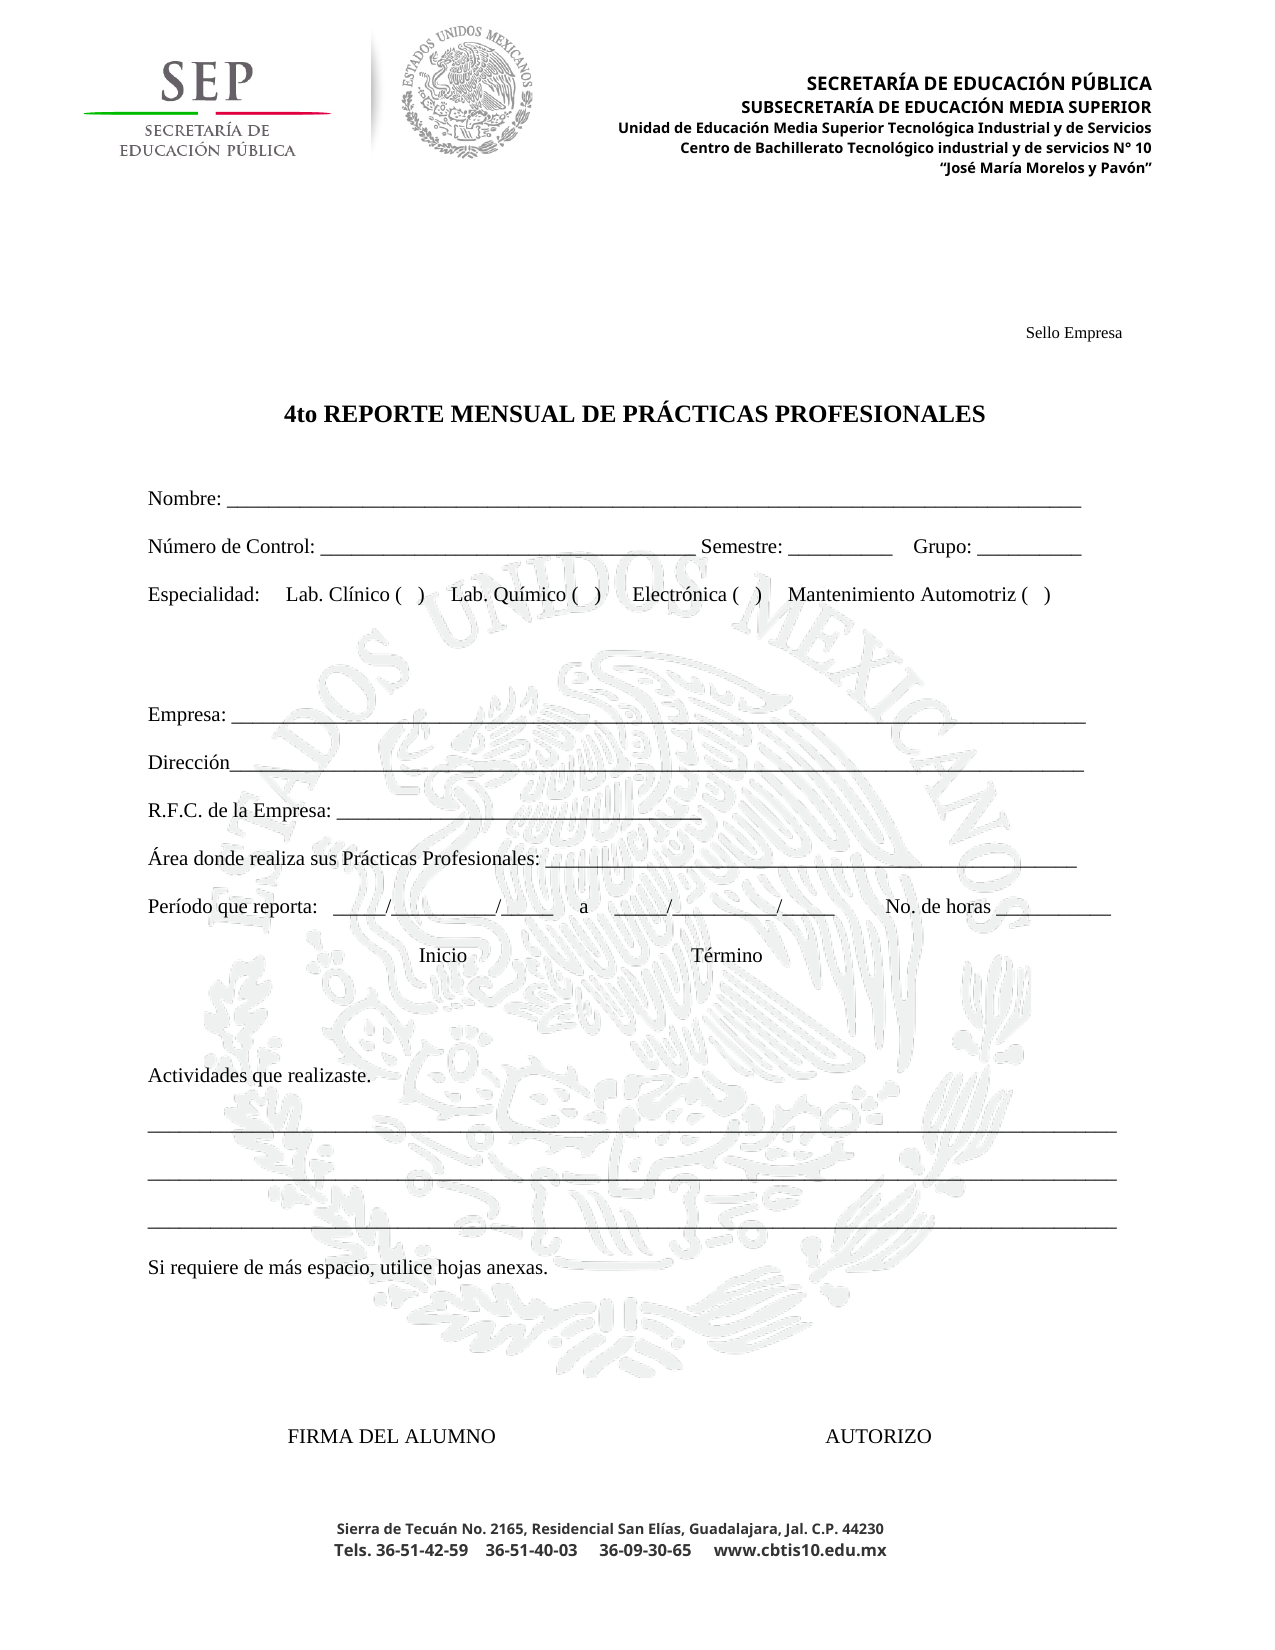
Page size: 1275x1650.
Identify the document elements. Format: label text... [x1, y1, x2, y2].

table_header AUTORIZO Responsable de Prácticas Profesionales de la Empresa [635, 1424, 1122, 1452]
text R.F.C. de la Empresa: ___________________________________ [148, 798, 1122, 822]
text Actividades que realizaste. _______________________________________________________________________________________________________________________________________________________________________________________________________________________________________________________________________________________ [148, 1063, 1122, 1231]
picture [83, 23, 533, 161]
text 4to REPORTE MENSUAL DE PRÁCTICAS PROFESIONALES [148, 399, 1122, 428]
text Dirección__________________________________________________________________________________ [148, 750, 1122, 774]
text Nombre: __________________________________________________________________________________ [148, 485, 1122, 509]
text Especialidad: Lab. Clínico ( ) Lab. Químico ( ) Electrónica ( ) Mantenimiento Automotriz ( ) [148, 582, 1122, 606]
table_header FIRMA DEL ALUMNO [148, 1424, 635, 1452]
text Área donde realiza sus Prácticas Profesionales: ___________________________________________________ [148, 846, 1122, 870]
text Sello Empresa [148, 322, 1122, 342]
text Número de Control: ____________________________________ Semestre: __________ Grupo: __________ [148, 533, 1122, 558]
text Período que reporta: _____/__________/_____ a _____/__________/_____ No. de horas ___________ [148, 894, 1122, 918]
text Inicio Término [148, 942, 1122, 967]
text Empresa: __________________________________________________________________________________ [148, 702, 1122, 726]
text Si requiere de más espacio, utilice hojas anexas. [148, 1255, 1122, 1279]
